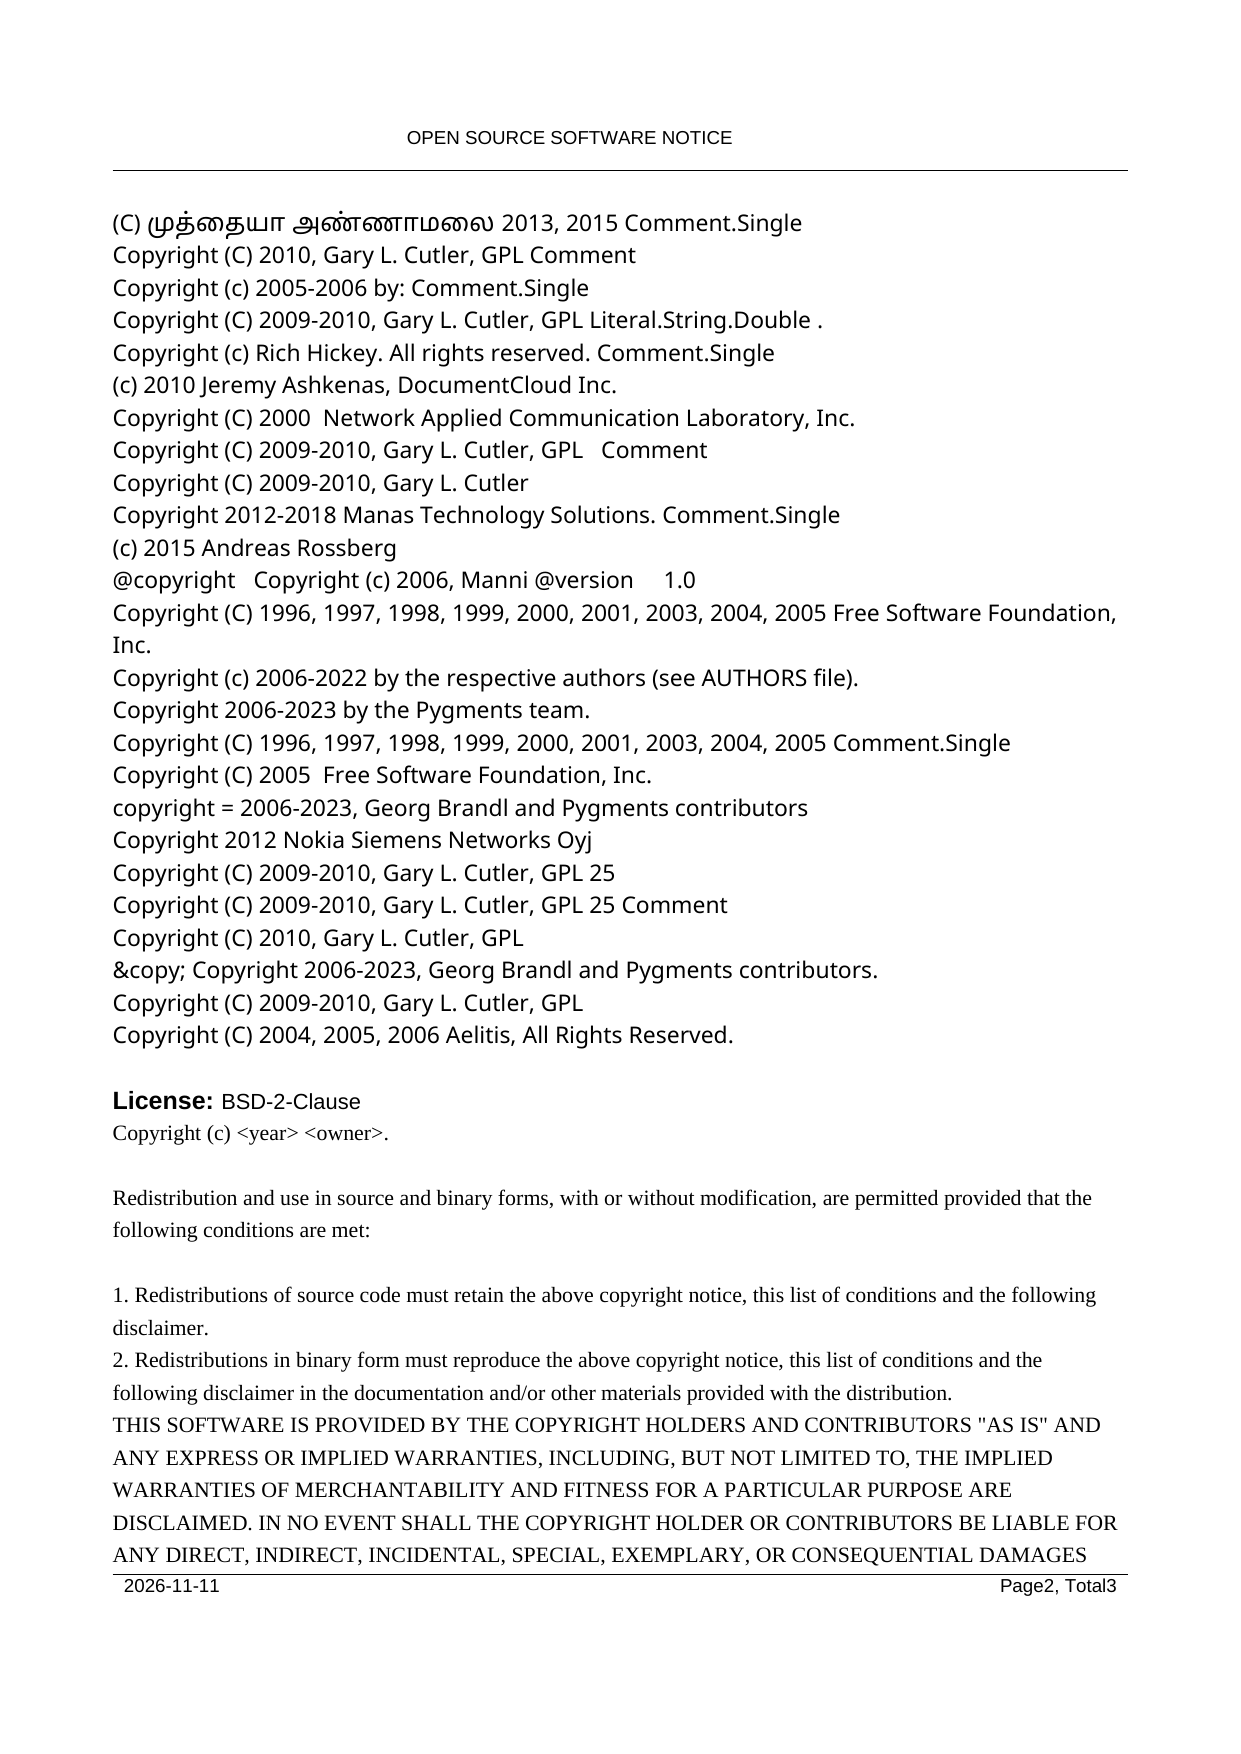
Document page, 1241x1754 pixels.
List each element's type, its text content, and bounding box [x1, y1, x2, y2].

text License: BSD-2-Clause [112, 1084, 1128, 1116]
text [112, 1116, 1128, 1571]
text (C) முத்தையா அண்ணாமலை 2013, 2015 Comment.Single Copyright (C) 2010, Gary L. Cutler, GPL Comment Copyright (c) 2005-2006 by: Comment.Single Copyright (C) 2009-2010, Gary L. Cutler, GPL Literal.String.Double . [112, 206, 1128, 336]
text Copyright (c) Rich Hickey. All rights reserved. Comment.Single (c) 2010 Jeremy Ashkenas, DocumentCloud Inc. Copyright (C) 2000 Network Applied Communication Laboratory, Inc. Copyright (C) 2009-2010, Gary L. Cutler, GPL Comment Copyright (C) 2009-2010, Gary L. Cutler Copyright 2012-2018 Manas Technology Solutions. Comment.Single (c) 2015 Andreas Rossberg @copyright Copyright (c) 2006, Manni @version 1.0 Copyright (C) 1996, 1997, 1998, 1999, 2000, 2001, 2003, 2004, 2005 Free Software Foundation, Inc. Copyright (c) 2006-2022 by the respective authors (see AUTHORS file). Copyright 2006-2023 by the Pygments team. Copyright (C) 1996, 1997, 1998, 1999, 2000, 2001, 2003, 2004, 2005 Comment.Single Copyright (C) 2005 Free Software Foundation, Inc. copyright = 2006-2023, Georg Brandl and Pygments contributors Copyright 2012 Nokia Siemens Networks Oyj Copyright (C) 2009-2010, Gary L. Cutler, GPL 25 Copyright (C) 2009-2010, Gary L. Cutler, GPL 25 Comment Copyright (C) 2010, Gary L. Cutler, GPL &copy; Copyright 2006-2023, Georg Brandl and Pygments contributors. Copyright (C) 2009-2010, Gary L. Cutler, GPL Copyright (C) 2004, 2005, 2006 Aelitis, All Rights Reserved. [112, 336, 1128, 1084]
